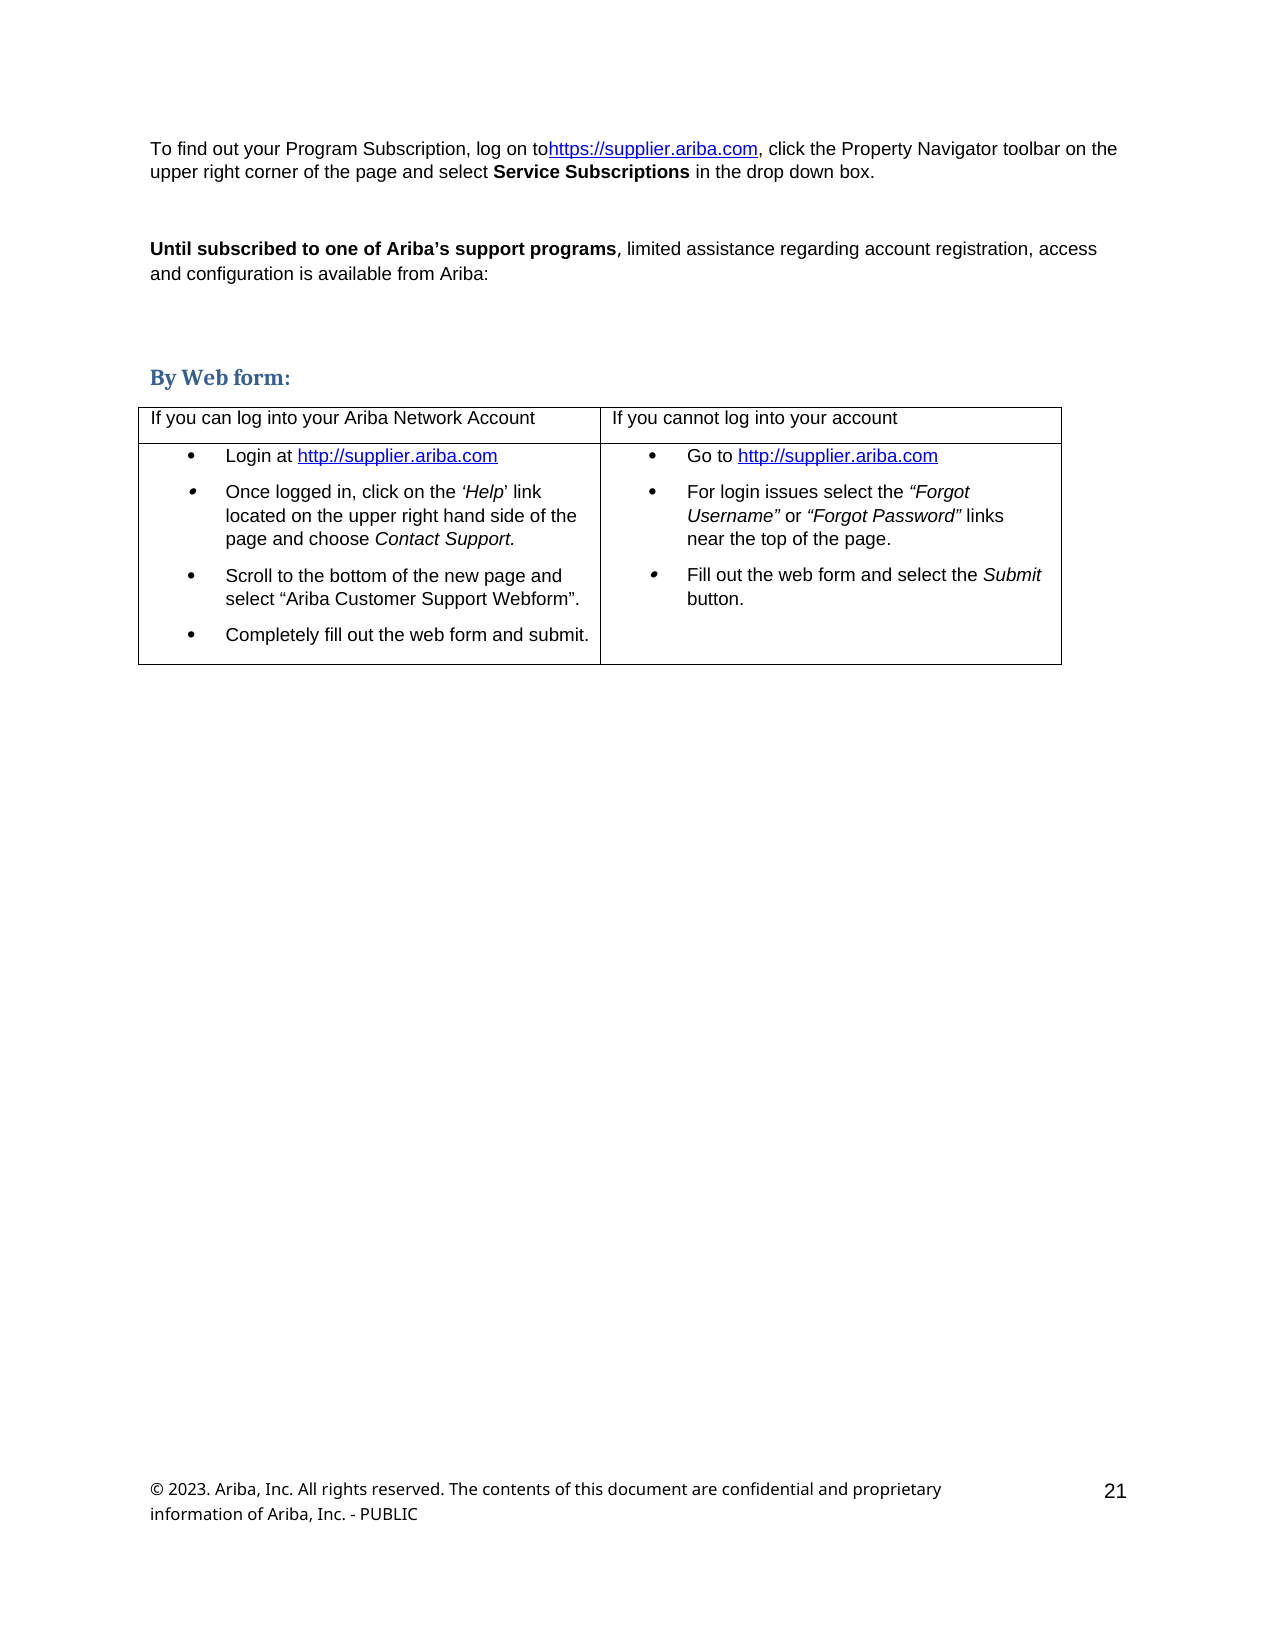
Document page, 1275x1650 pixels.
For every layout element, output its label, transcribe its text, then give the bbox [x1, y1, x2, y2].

table_cell Go to http://supplier.ariba.com For login issues select the “Forgot Username” or “Forgot Password” links near the top of the page. Fill out the web form and select the Submit button. [601, 444, 1061, 664]
table_header If you can log into your Ariba Network Account [139, 408, 600, 443]
table_header If you cannot log into your account [601, 408, 1061, 443]
text Until subscribed to one of Ariba’s support programs, limited assistance regarding account registration, access and configuration is available from Ariba: [150, 235, 1102, 284]
subtitle By Web form: [108, 365, 1169, 391]
table_cell Login at http://supplier.ariba.com Once logged in, click on the ‘Help’ link located on the upper right hand side of the page and choose Contact Support. Scroll to the bottom of the new page and select “Ariba Customer Support Webform”. Completely fill out the web form and submit. [139, 444, 600, 664]
text To find out your Program Subscription, log on tohttps://supplier.ariba.com, click the Property Navigator toolbar on the upper right corner of the page and select Service Subscriptions in the drop down box. [150, 138, 1119, 183]
